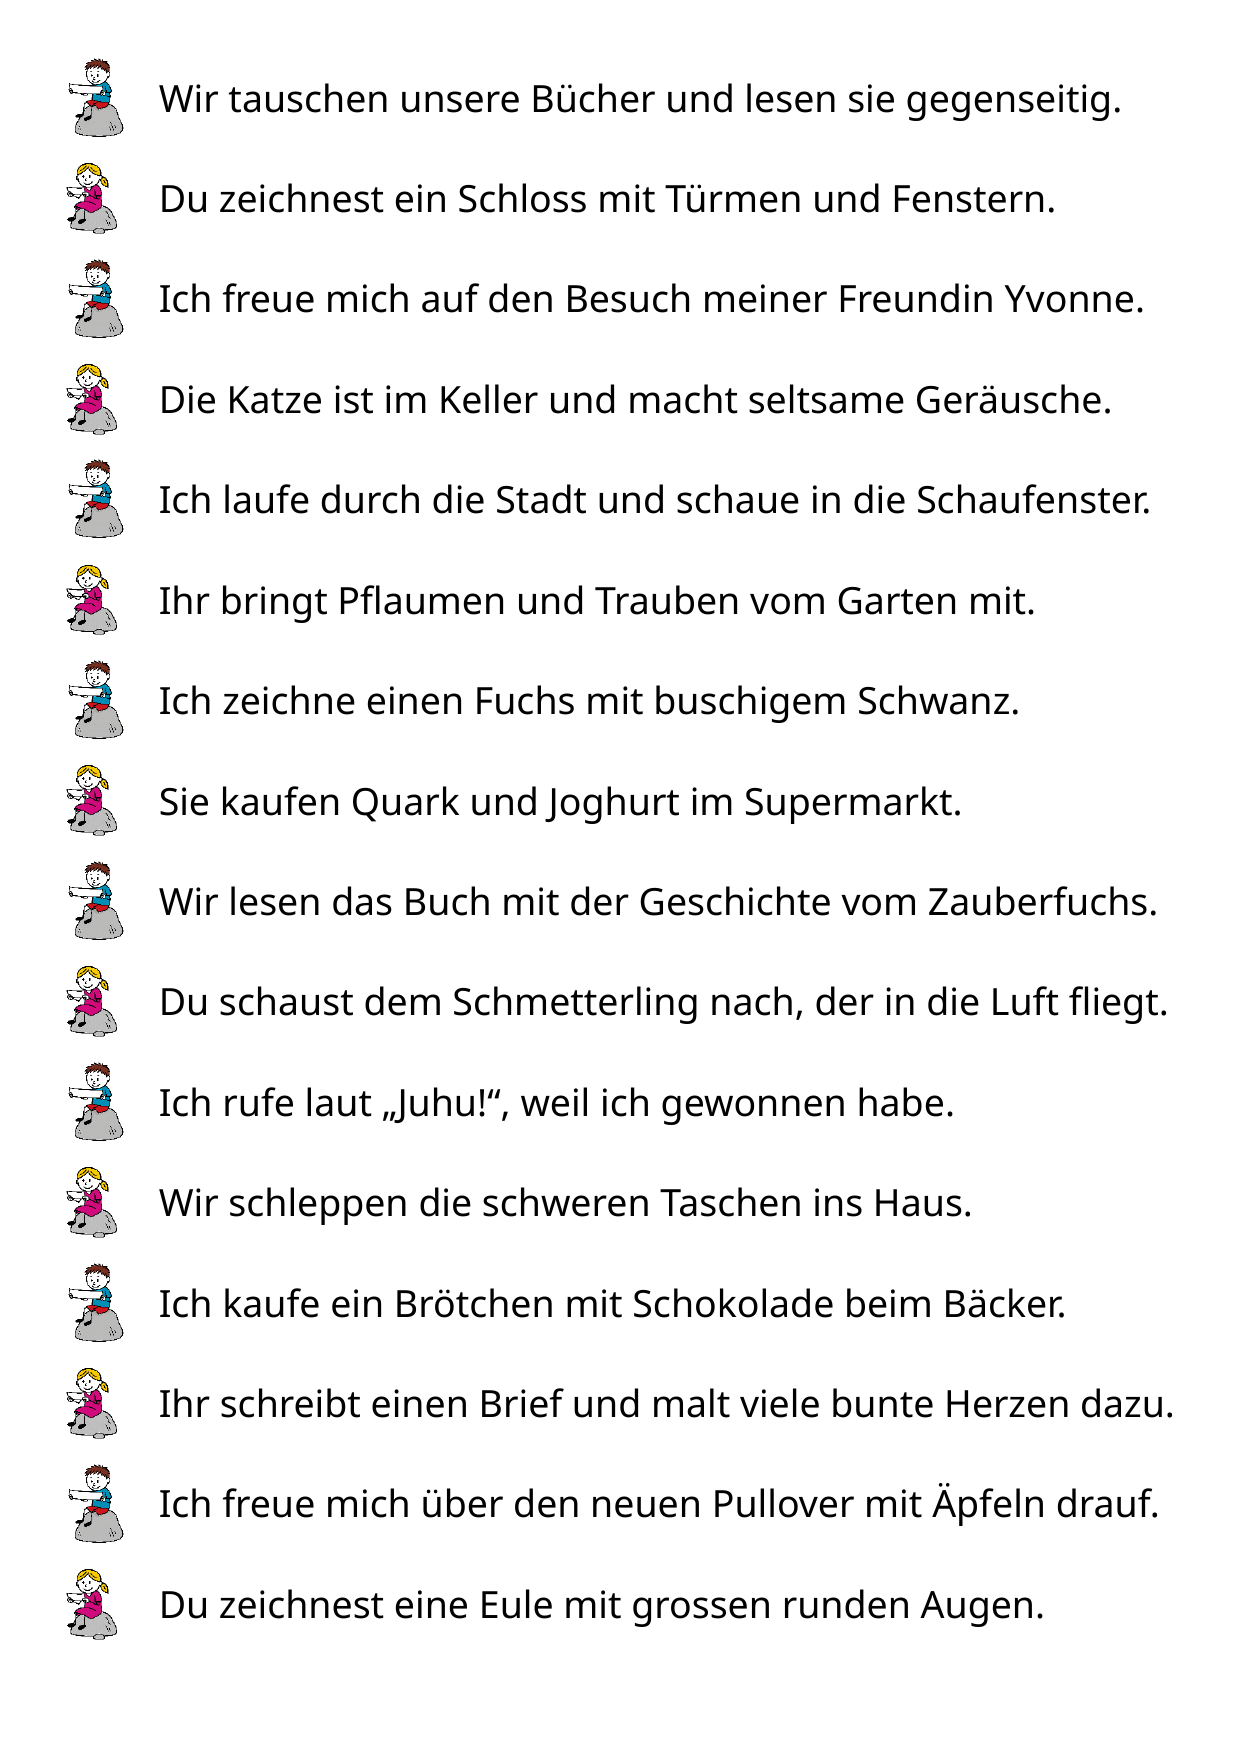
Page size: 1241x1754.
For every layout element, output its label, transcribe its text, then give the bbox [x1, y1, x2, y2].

table_cell [47, 1051, 147, 1152]
picture [58, 759, 124, 842]
picture [58, 257, 130, 340]
table_cell Wir schleppen die schweren Taschen ins Haus. [147, 1152, 1211, 1252]
table_cell Du zeichnest eine Eule mit grossen runden Augen. [147, 1554, 1211, 1654]
picture [58, 859, 130, 943]
table_cell [47, 650, 147, 750]
table_cell Ihr bringt Pflaumen und Trauben vom Garten mit. [147, 549, 1211, 650]
table_cell Die Katze ist im Keller und macht seltsame Geräusche. [147, 349, 1211, 449]
table_cell Ich freue mich auf den Besuch meiner Freundin Yvonne. [147, 248, 1211, 348]
picture [58, 357, 124, 441]
picture [58, 1562, 124, 1646]
table_cell Ich rufe laut „Juhu!“, weil ich gewonnen habe. [147, 1051, 1211, 1152]
picture [58, 558, 124, 641]
table_cell [47, 1152, 147, 1252]
table_cell Wir lesen das Buch mit der Geschichte vom Zauberfuchs. [147, 851, 1211, 951]
table_cell Ich laufe durch die Stadt und schaue in die Schaufenster. [147, 449, 1211, 549]
table_cell Du schaust dem Schmetterling nach, der in die Luft fliegt. [147, 951, 1211, 1051]
table_cell Ihr schreibt einen Brief und malt viele bunte Herzen dazu. [147, 1353, 1211, 1453]
table_cell Ich kaufe ein Brötchen mit Schokolade beim Bäcker. [147, 1252, 1211, 1353]
table_cell Ich zeichne einen Fuchs mit buschigem Schwanz. [147, 650, 1211, 750]
picture [58, 1361, 124, 1445]
table_cell [47, 851, 147, 951]
table_cell [47, 1252, 147, 1353]
table_cell [47, 1353, 147, 1453]
picture [58, 56, 130, 139]
table_cell [47, 951, 147, 1051]
picture [58, 156, 124, 240]
table_cell Du zeichnest ein Schloss mit Türmen und Fenstern. [147, 148, 1211, 248]
picture [58, 960, 124, 1043]
table_cell [47, 1554, 147, 1654]
table_cell [47, 47, 147, 148]
table_cell [47, 549, 147, 650]
table_cell Wir tauschen unsere Bücher und lesen sie gegenseitig. [147, 47, 1211, 148]
picture [58, 1462, 130, 1545]
table_cell Ich freue mich über den neuen Pullover mit Äpfeln drauf. [147, 1453, 1211, 1553]
table_cell [47, 1453, 147, 1553]
picture [58, 1060, 130, 1143]
table_cell [47, 750, 147, 851]
picture [58, 1160, 124, 1244]
table_cell [47, 148, 147, 248]
table_cell [47, 349, 147, 449]
picture [58, 1261, 130, 1344]
picture [58, 457, 130, 541]
table_cell [47, 449, 147, 549]
picture [58, 658, 130, 742]
table_cell Sie kaufen Quark und Joghurt im Supermarkt. [147, 750, 1211, 851]
table_cell [47, 248, 147, 348]
